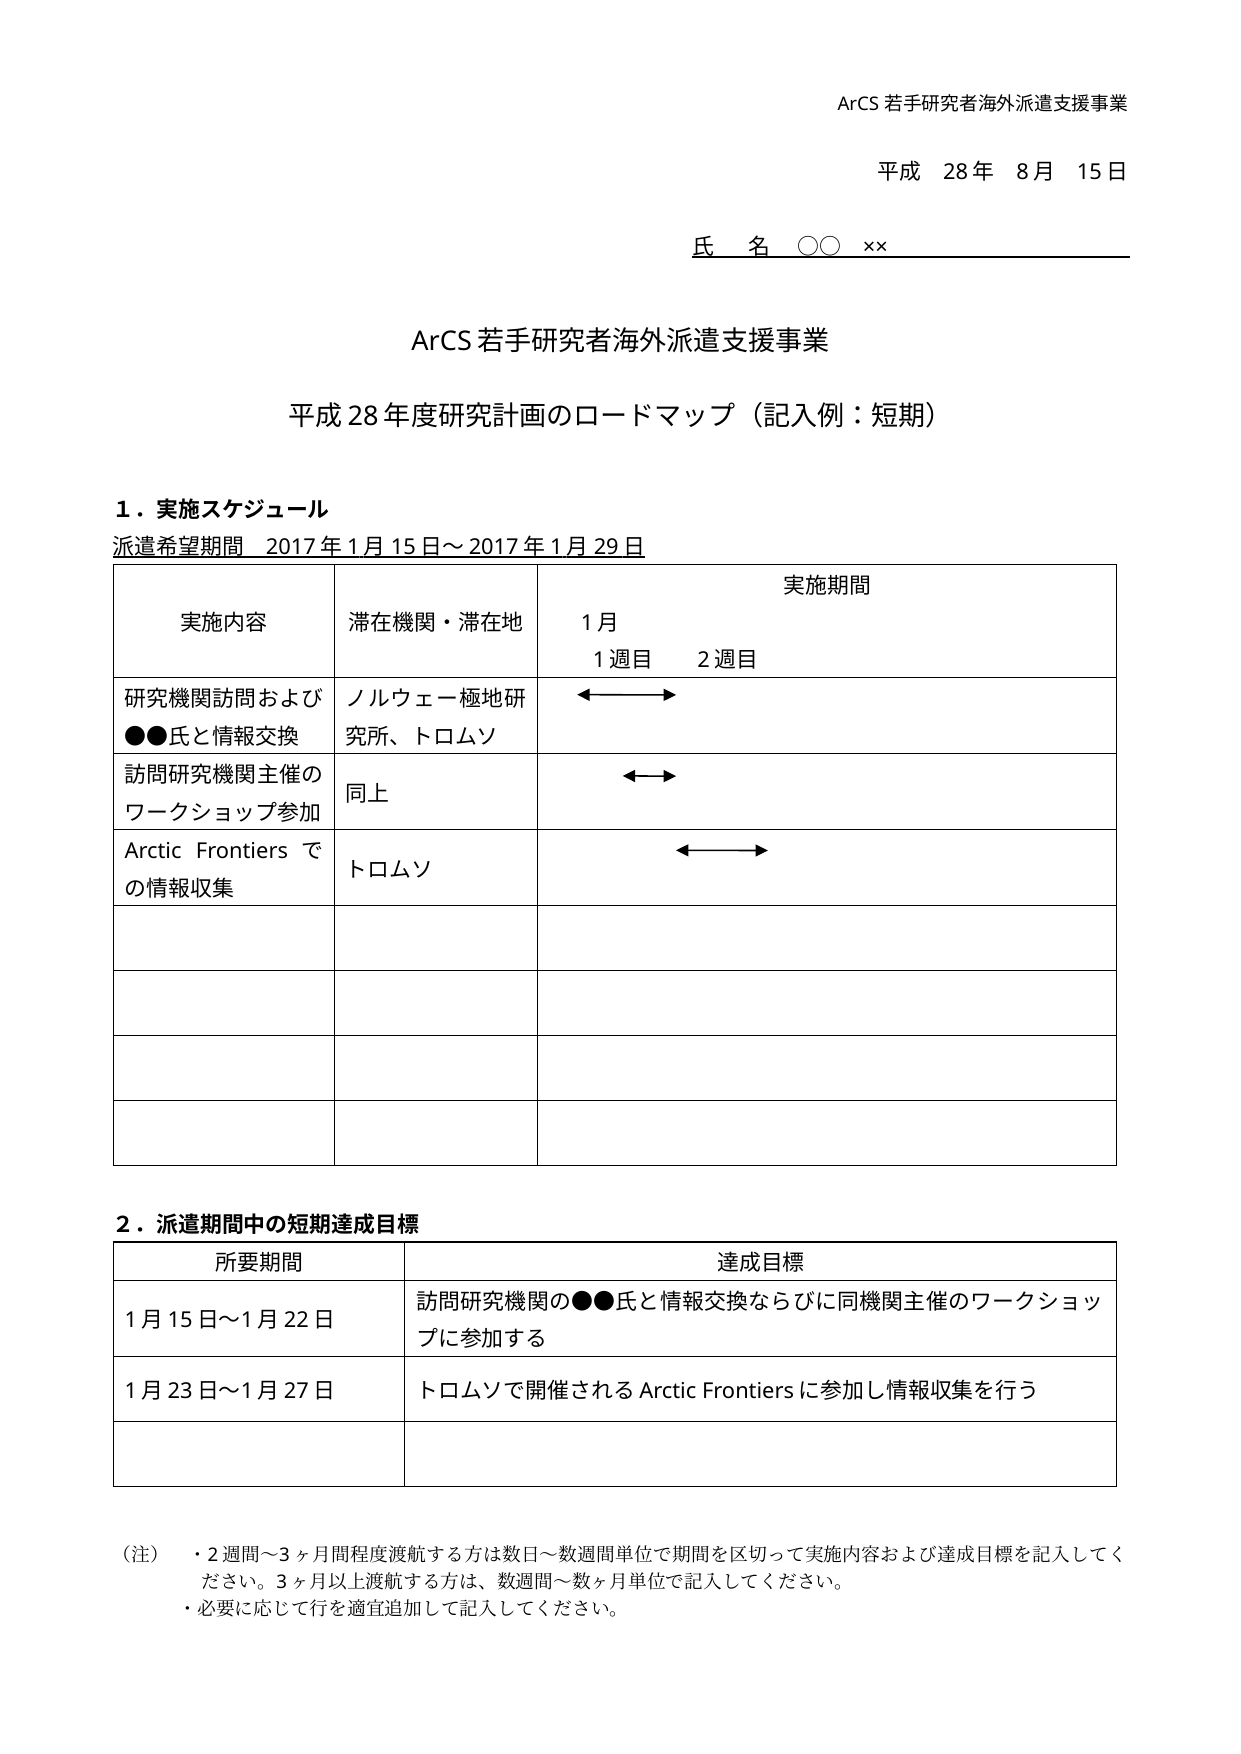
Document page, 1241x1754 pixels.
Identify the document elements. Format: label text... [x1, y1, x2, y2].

text 平成 28年 8月 15日 [112, 151, 1128, 189]
table_cell [538, 754, 1116, 829]
table_header 滞在機関・滞在地 [335, 565, 537, 677]
table_cell [335, 1101, 537, 1165]
table_header 達成目標 [405, 1243, 1116, 1280]
table_cell [538, 1036, 1116, 1100]
text １．実施スケジュール [112, 489, 1128, 526]
table_cell 1月23日～1月27日 [114, 1357, 404, 1421]
table_cell トロムソで開催されるArctic Frontiersに参加し情報収集を行う [405, 1357, 1116, 1421]
table_cell [114, 906, 334, 970]
table_cell 訪問研究機関の●●氏と情報交換ならびに同機関主催のワークショップに参加する [405, 1281, 1116, 1356]
table_cell トロムソ [335, 830, 537, 905]
table_cell 1月15日～1月22日 [114, 1281, 404, 1356]
table_cell ノルウェー極地研究所、トロムソ [335, 678, 537, 753]
table_cell [335, 1036, 537, 1100]
table_cell [538, 830, 1116, 905]
text ２．派遣期間中の短期達成目標 [112, 1204, 1128, 1241]
table_header 所要期間 [114, 1243, 404, 1280]
table_header 実施期間 1月 1週目 2週目 [538, 565, 1116, 677]
table_cell [405, 1422, 1116, 1486]
table_cell 研究機関訪問および●●氏と情報交換 [114, 678, 334, 753]
table_cell Arctic Frontiersでの情報収集 [114, 830, 334, 905]
table_cell [538, 906, 1116, 970]
table_cell [114, 1036, 334, 1100]
table_cell [538, 971, 1116, 1035]
table_cell [335, 971, 537, 1035]
table_header 実施内容 [114, 565, 334, 677]
table_cell [538, 1101, 1116, 1165]
text 平成28年度研究計画のロードマップ（記入例：短期） [112, 376, 1128, 451]
table_cell [114, 1422, 404, 1486]
table_cell 訪問研究機関主催のワークショップ参加 [114, 754, 334, 829]
text 氏 名 ○○ ×× [605, 226, 1140, 264]
table_cell [538, 678, 1116, 753]
table_cell [114, 1101, 334, 1165]
text 派遣希望期間 2017年 1月 15日～ 2017年 1月 29日 [112, 526, 1128, 564]
table_cell 同上 [335, 754, 537, 829]
text ArCS若手研究者海外派遣支援事業 [112, 301, 1128, 376]
table_cell [114, 971, 334, 1035]
table_cell [335, 906, 537, 970]
